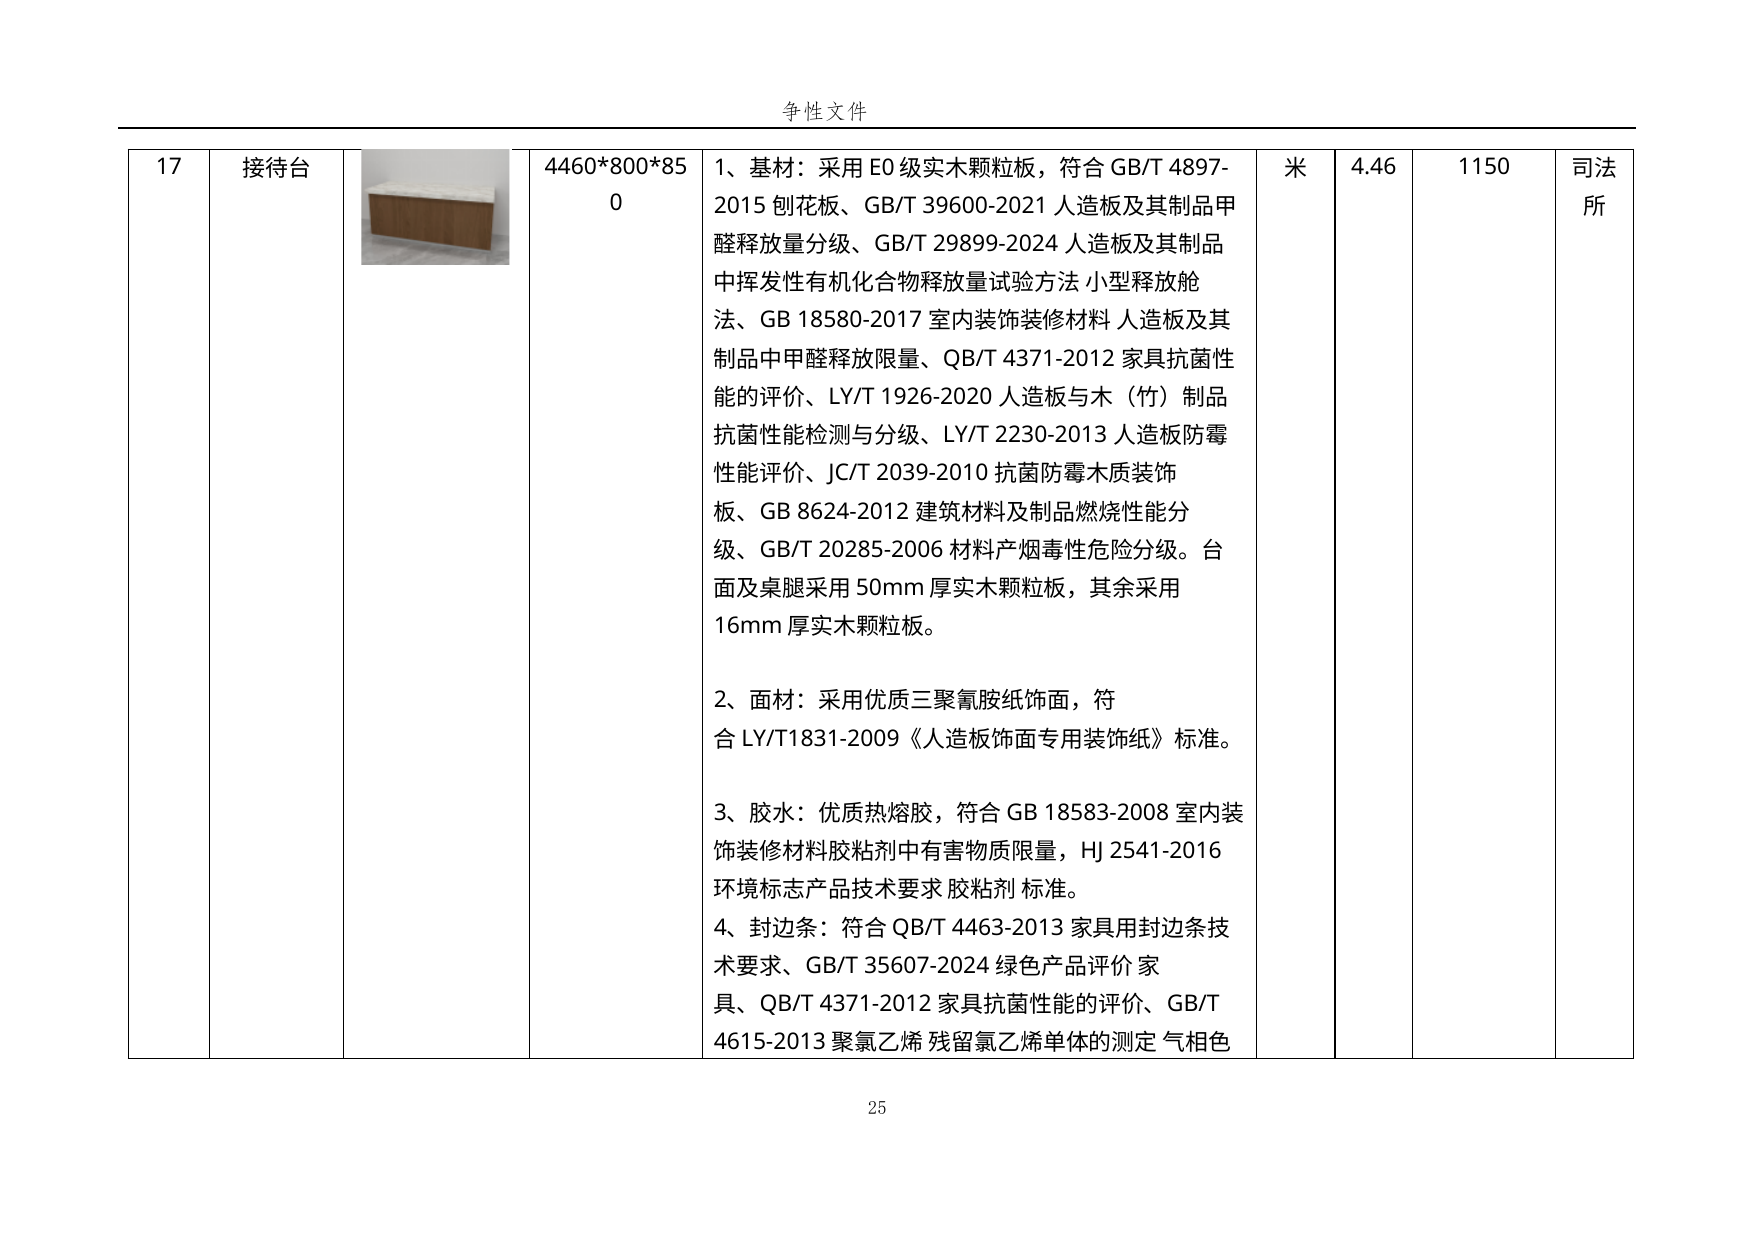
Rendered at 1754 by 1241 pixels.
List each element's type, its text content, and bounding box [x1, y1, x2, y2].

picture [361, 149, 512, 265]
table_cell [703, 150, 1256, 1057]
table_cell 4.46 [1336, 150, 1412, 1057]
table_cell [344, 150, 529, 1057]
table_cell 接待台 [210, 150, 343, 1057]
table_cell 司法所 [1556, 150, 1633, 1057]
table_cell 米 [1257, 150, 1334, 1057]
table_cell 1150 [1413, 150, 1555, 1057]
table_cell 4460*800*850 [530, 150, 702, 1057]
table_cell 17 [129, 150, 209, 1057]
